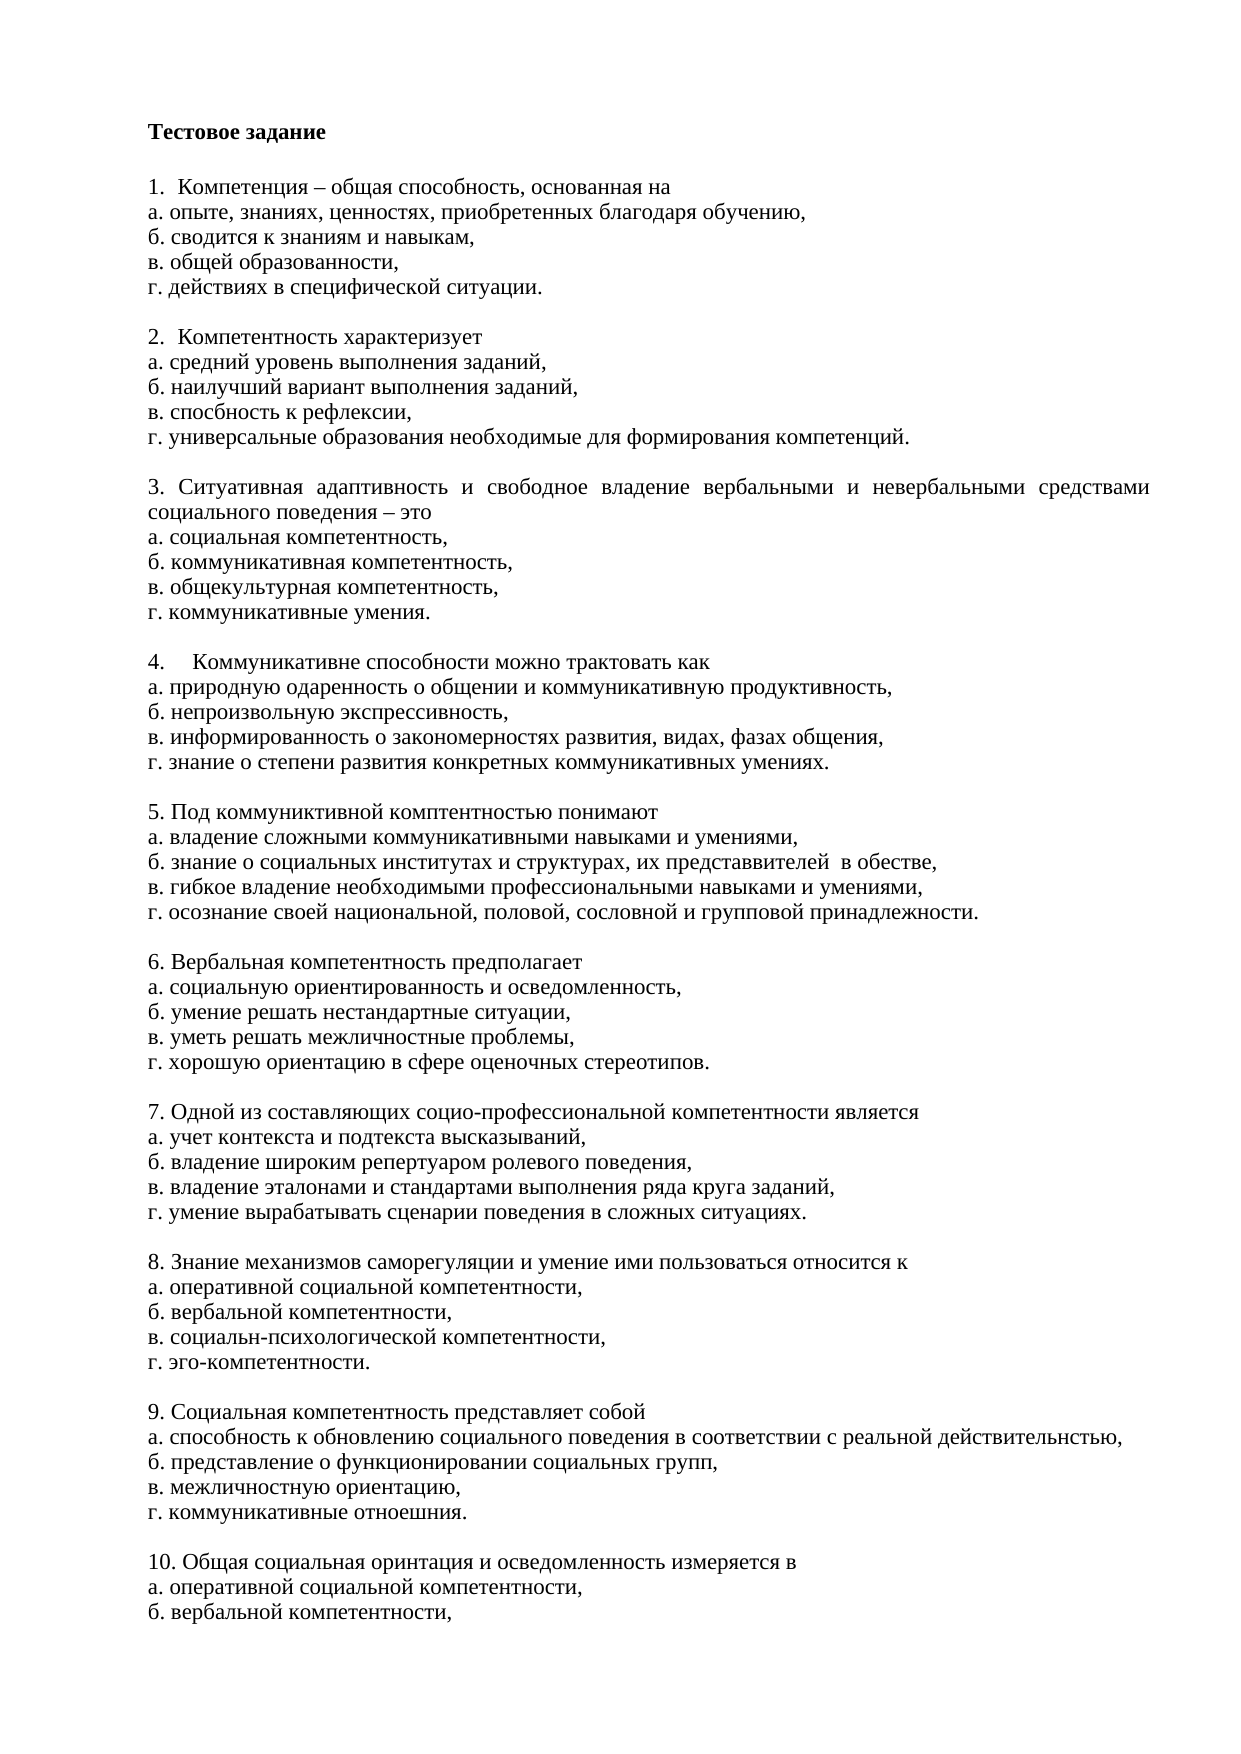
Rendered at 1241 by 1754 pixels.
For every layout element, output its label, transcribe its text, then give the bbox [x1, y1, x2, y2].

text а. средний уровень выполнения заданий, [148, 350, 1152, 375]
text б. вербальной компетентности, [148, 1600, 1152, 1625]
text б. коммуникативная компетентность, [148, 550, 1152, 575]
list Компетентность характеризует [148, 325, 1152, 350]
text в. информированность о закономерностях развития, видах, фазах общения, [148, 725, 1152, 750]
text 5. Под коммуниктивной комптентностью понимают [148, 800, 1152, 825]
text г. универсальные образования необходимые для формирования компетенций. [148, 425, 1152, 450]
text г. коммуникативные умения. [148, 600, 1152, 625]
text б. сводится к знаниям и навыкам, [148, 225, 1152, 250]
text б. представление о функционировании социальных групп, [148, 1450, 1152, 1475]
text а. владение сложными коммуникативными навыками и умениями, [148, 825, 1152, 850]
text г. действиях в специфической ситуации. [148, 275, 1152, 300]
text а. опыте, знаниях, ценностях, приобретенных благодаря обучению, [148, 200, 1152, 225]
text г. коммуникативные отноешния. [148, 1500, 1152, 1525]
text г. знание о степени развития конкретных коммуникативных умениях. [148, 750, 1152, 775]
text в. общекультурная компетентность, [148, 575, 1152, 600]
list Компетенция – общая способность, основанная на [148, 175, 1152, 200]
text в. общей образованности, [148, 250, 1152, 275]
text б. непроизвольную экспрессивность, [148, 700, 1152, 725]
text а. социальная компетентность, [148, 525, 1152, 550]
text б. наилучший вариант выполнения заданий, [148, 375, 1152, 400]
text б. умение решать нестандартные ситуации, [148, 1000, 1152, 1025]
list Коммуникативне способности можно трактовать как [148, 650, 1152, 675]
text г. хорошую ориентацию в сфере оценочных стереотипов. [148, 1050, 1152, 1075]
text Тестовое задание [148, 118, 1152, 144]
text в. спосбность к рефлексии, [148, 400, 1152, 425]
text а. учет контекста и подтекста высказываний, [148, 1125, 1152, 1150]
text в. владение эталонами и стандартами выполнения ряда круга заданий, [148, 1175, 1152, 1200]
text г. эго-компетентности. [148, 1350, 1152, 1375]
text в. уметь решать межличностные проблемы, [148, 1025, 1152, 1050]
text б. знание о социальных институтах и структурах, их представвителей в обестве, [148, 850, 1152, 875]
text 6. Вербальная компетентность предполагает [148, 950, 1152, 975]
text б. вербальной компетентности, [148, 1300, 1152, 1325]
text 8. Знание механизмов саморегуляции и умение ими пользоваться относится к [148, 1250, 1152, 1275]
text 3. Ситуативная адаптивность и свободное владение вербальными и невербальными средствами социального поведения – это [148, 475, 1152, 525]
text г. осознание своей национальной, половой, сословной и групповой принадлежности. [148, 900, 1152, 925]
text 7. Одной из составляющих социо-профессиональной компетентности является [148, 1100, 1152, 1125]
text в. социальн-психологической компетентности, [148, 1325, 1152, 1350]
text в. межличностную ориентацию, [148, 1475, 1152, 1500]
text 9. Социальная компетентность представляет собой [148, 1400, 1152, 1425]
text в. гибкое владение необходимыми профессиональными навыками и умениями, [148, 875, 1152, 900]
text а. социальную ориентированность и осведомленность, [148, 975, 1152, 1000]
text а. природную одаренность о общении и коммуникативную продуктивность, [148, 675, 1152, 700]
text а. оперативной социальной компетентности, [148, 1275, 1152, 1300]
text 10. Общая социальная оринтация и осведомленность измеряется в [148, 1550, 1152, 1575]
text б. владение широким репертуаром ролевого поведения, [148, 1150, 1152, 1175]
text г. умение вырабатывать сценарии поведения в сложных ситуациях. [148, 1200, 1152, 1225]
text а. способность к обновлению социального поведения в соответствии с реальной действительнстью, [148, 1425, 1152, 1450]
text а. оперативной социальной компетентности, [148, 1575, 1152, 1600]
